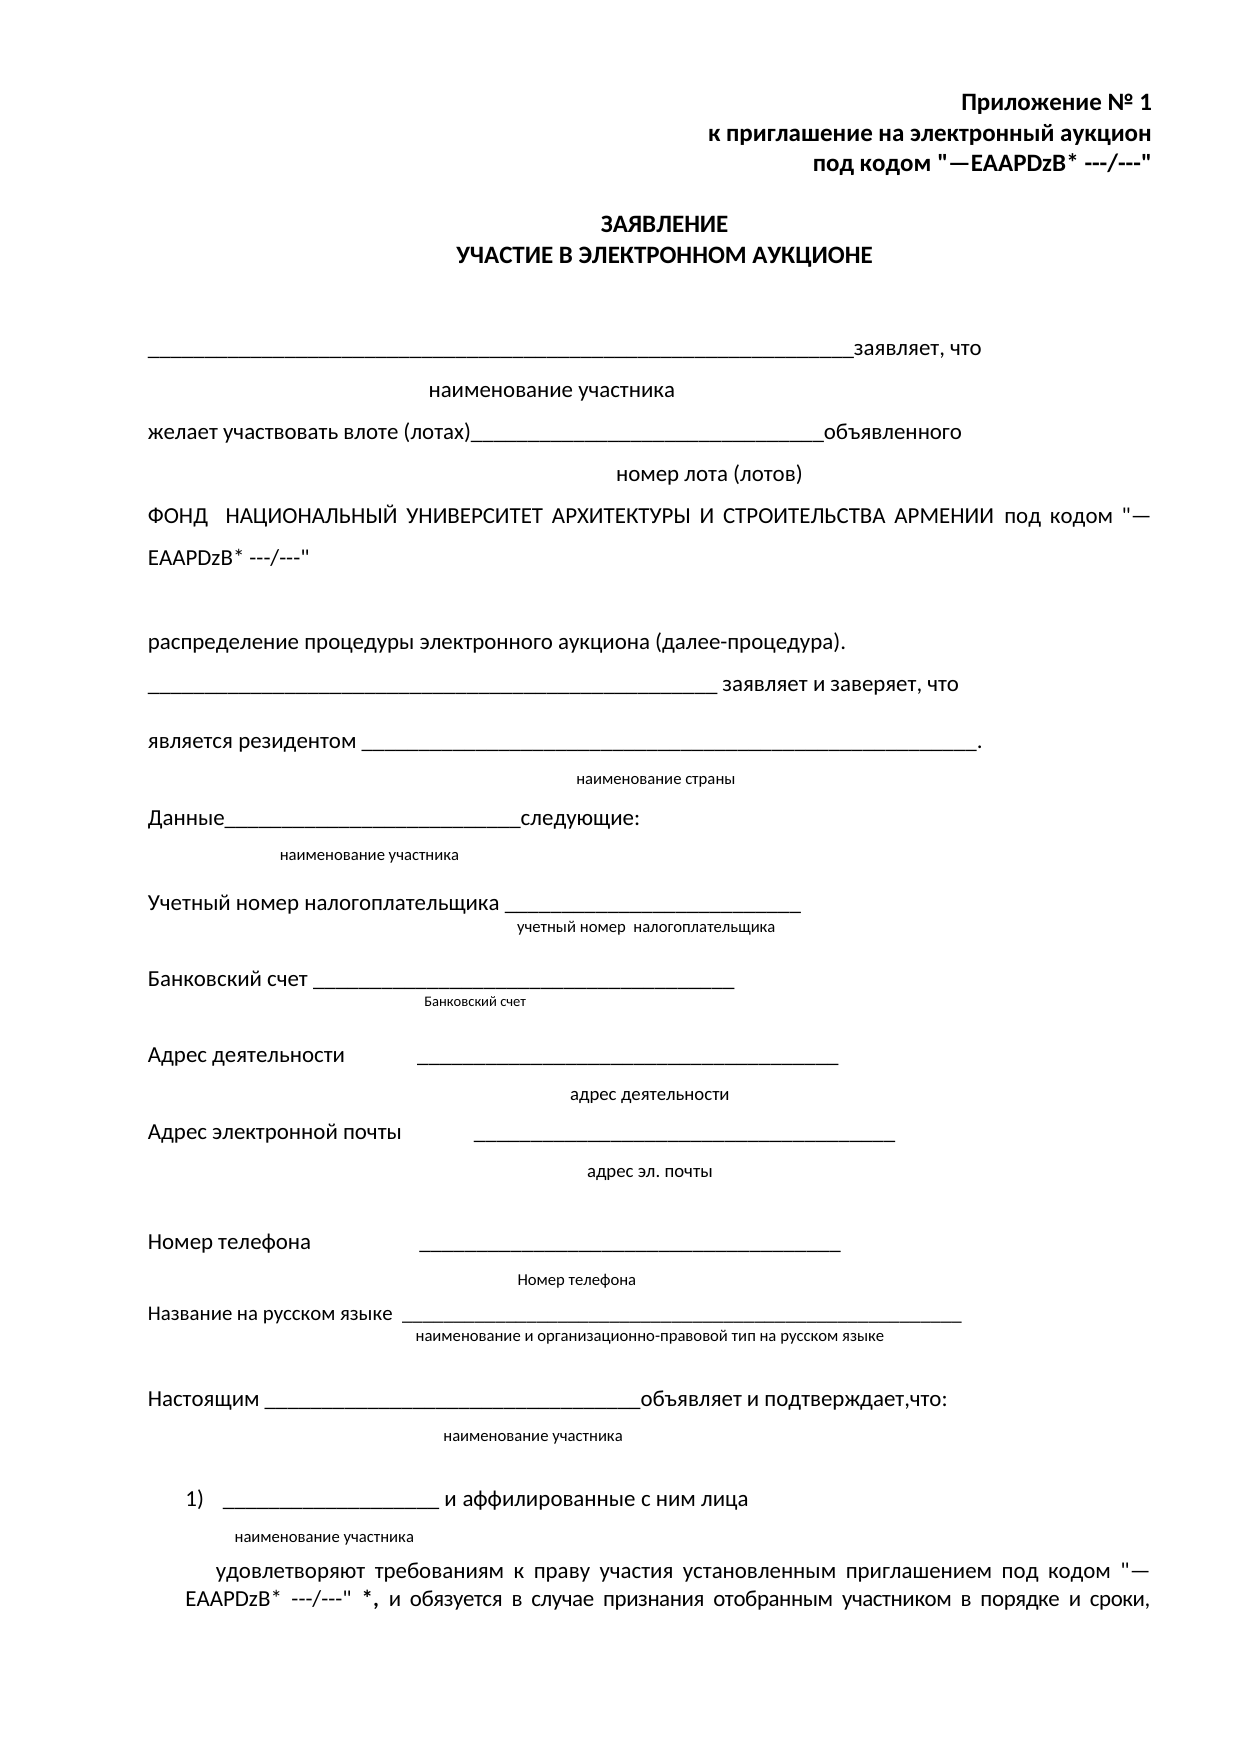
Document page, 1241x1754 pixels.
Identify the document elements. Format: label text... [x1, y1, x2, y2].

text наименование участника [148, 845, 1152, 865]
text Адрес деятельности _____________________________________ [148, 1040, 1152, 1068]
text Банковский счет _____________________________________ [148, 964, 1152, 992]
text __________________________________________________ заявляет и заверяет, что [148, 669, 1152, 697]
text учетный номер налогоплательщика [148, 916, 1152, 936]
text Адрес электронной почты _____________________________________ [148, 1117, 1152, 1145]
text Банковский счет [148, 992, 1152, 1010]
text номер лота (лотов) [606, 459, 1152, 487]
text распределение процедуры электронного аукциона (далее-процедура). [148, 627, 1152, 655]
text адрес деятельности [148, 1082, 1152, 1105]
text ______________________________________________________________заявляет, что [148, 333, 1152, 361]
text Номер телефона _____________________________________ [148, 1227, 1152, 1256]
text наименование и организационно-правовой тип на русском языке [148, 1325, 1152, 1346]
text ФОНД НАЦИОНАЛЬНЫЙ УНИВЕРСИТЕТ АРХИТЕКТУРЫ И СТРОИТЕЛЬСТВА АРМЕНИИ под кодом "—EAAPDzB* ---/---" [148, 501, 1152, 571]
text к приглашение на электронный аукцион [177, 117, 1152, 147]
text Номер телефона [517, 1269, 1152, 1290]
text Приложение № 1 [148, 86, 1152, 117]
text Настоящим _________________________________объявляет и подтверждает,что: [148, 1384, 1152, 1412]
text наименование страны [576, 768, 1152, 789]
text желает участвовать влоте (лотах)_______________________________объявленного [148, 417, 1152, 445]
text ЗАЯВЛЕНИЕ [177, 208, 1152, 239]
text УЧАСТИЕ В ЭЛЕКТРОННОМ АУКЦИОНЕ [177, 239, 1152, 269]
text наименование участника [428, 375, 1152, 403]
text Данные__________________________следующие: [148, 803, 1152, 831]
text адрес эл. почты [148, 1159, 1152, 1182]
text является резидентом ______________________________________________________. [148, 727, 1152, 754]
text наименование участника [148, 1526, 1152, 1546]
text Учетный номер налогоплательщика __________________________ [148, 888, 1152, 916]
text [185, 1556, 1152, 1612]
text наименование участника [443, 1426, 1152, 1446]
list ___________________ и аффилированные с ним лица [185, 1484, 1152, 1512]
text под кодом "—EAAPDzB* ---/---" [177, 147, 1152, 178]
text Название на русском языке ______________________________________________________ [148, 1300, 1152, 1325]
